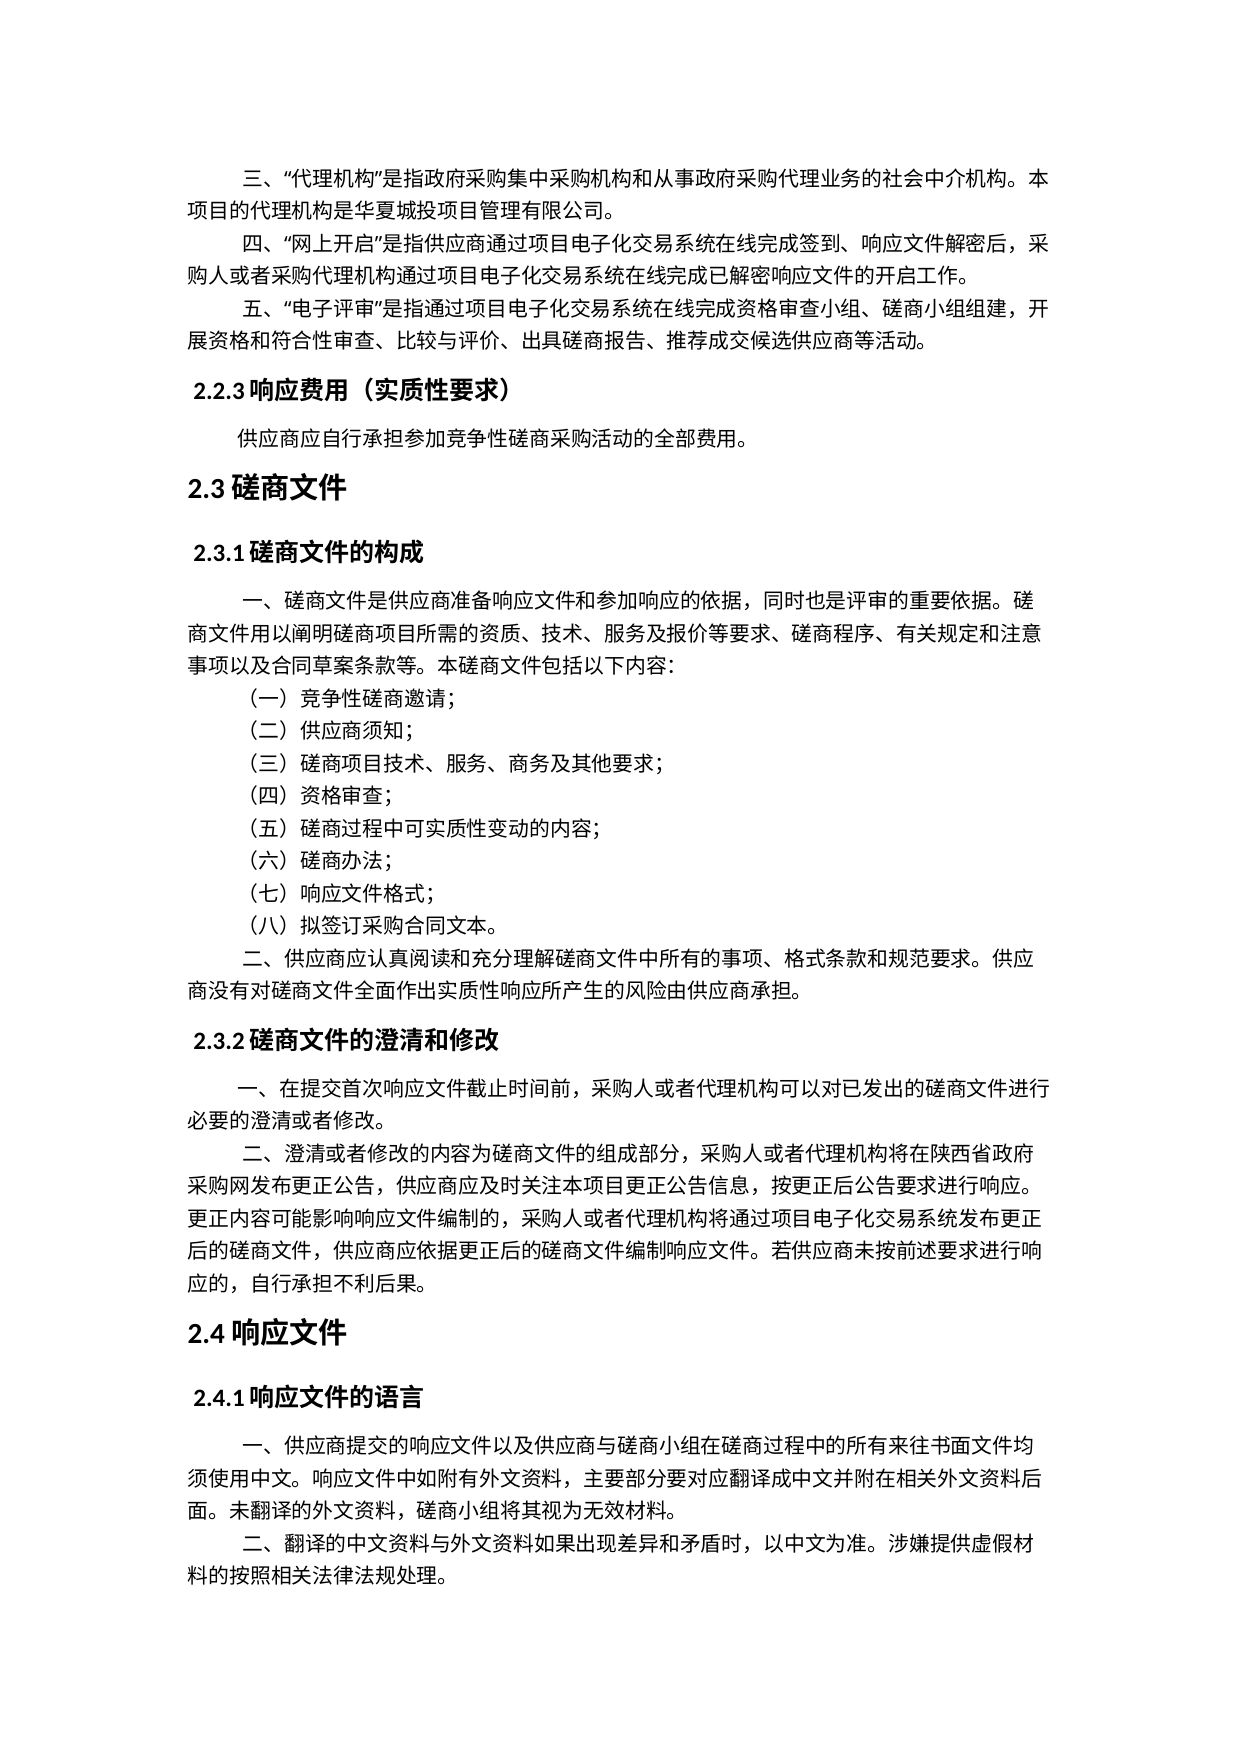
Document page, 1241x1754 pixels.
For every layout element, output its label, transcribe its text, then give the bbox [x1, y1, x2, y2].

text 一、在提交首次响应文件截止时间前，采购人或者代理机构可以对已发出的磋商文件进行必要的澄清或者修改。 [187, 1072, 1053, 1137]
text 二、供应商应认真阅读和充分理解磋商文件中所有的事项、格式条款和规范要求。供应商没有对磋商文件全面作出实质性响应所产生的风险由供应商承担。 [187, 942, 1053, 1007]
text （三）磋商项目技术、服务、商务及其他要求； [187, 747, 1053, 779]
text （八）拟签订采购合同文本。 [187, 909, 1053, 942]
text 二、澄清或者修改的内容为磋商文件的组成部分，采购人或者代理机构将在陕西省政府采购网发布更正公告，供应商应及时关注本项目更正公告信息，按更正后公告要求进行响应。更正内容可能影响响应文件编制的，采购人或者代理机构将通过项目电子化交易系统发布更正后的磋商文件，供应商应依据更正后的磋商文件编制响应文件。若供应商未按前述要求进行响应的，自行承担不利后果。 [187, 1137, 1053, 1299]
text （一）竞争性磋商邀请； [187, 682, 1053, 714]
text 2.3.2磋商文件的澄清和修改 [187, 1007, 1053, 1072]
text （六）磋商办法； [187, 844, 1053, 877]
text 供应商应自行承担参加竞争性磋商采购活动的全部费用。 [187, 422, 1053, 454]
text 2.4响应文件 [187, 1299, 1053, 1364]
text 五、“电子评审”是指通过项目电子化交易系统在线完成资格审查小组、磋商小组组建，开展资格和符合性审查、比较与评价、出具磋商报告、推荐成交候选供应商等活动。 [187, 292, 1053, 357]
text （二）供应商须知； [187, 714, 1053, 747]
text （七）响应文件格式； [187, 877, 1053, 909]
text 2.3.1磋商文件的构成 [187, 519, 1053, 584]
text 2.2.3响应费用（实质性要求） [187, 357, 1053, 422]
text 一、供应商提交的响应文件以及供应商与磋商小组在磋商过程中的所有来往书面文件均须使用中文。响应文件中如附有外文资料，主要部分要对应翻译成中文并附在相关外文资料后面。未翻译的外文资料，磋商小组将其视为无效材料。 [187, 1429, 1053, 1527]
text 2.3磋商文件 [187, 454, 1053, 519]
text 二、翻译的中文资料与外文资料如果出现差异和矛盾时，以中文为准。涉嫌提供虚假材料的按照相关法律法规处理。 [187, 1527, 1053, 1592]
text （五）磋商过程中可实质性变动的内容； [187, 812, 1053, 844]
text 一、磋商文件是供应商准备响应文件和参加响应的依据，同时也是评审的重要依据。磋商文件用以阐明磋商项目所需的资质、技术、服务及报价等要求、磋商程序、有关规定和注意事项以及合同草案条款等。本磋商文件包括以下内容： [187, 584, 1053, 682]
text 2.4.1响应文件的语言 [187, 1364, 1053, 1429]
text 四、“网上开启”是指供应商通过项目电子化交易系统在线完成签到、响应文件解密后，采购人或者采购代理机构通过项目电子化交易系统在线完成已解密响应文件的开启工作。 [187, 227, 1053, 292]
text （四）资格审查； [187, 779, 1053, 812]
text 三、“代理机构”是指政府采购集中采购机构和从事政府采购代理业务的社会中介机构。本项目的代理机构是华夏城投项目管理有限公司。 [187, 162, 1053, 227]
